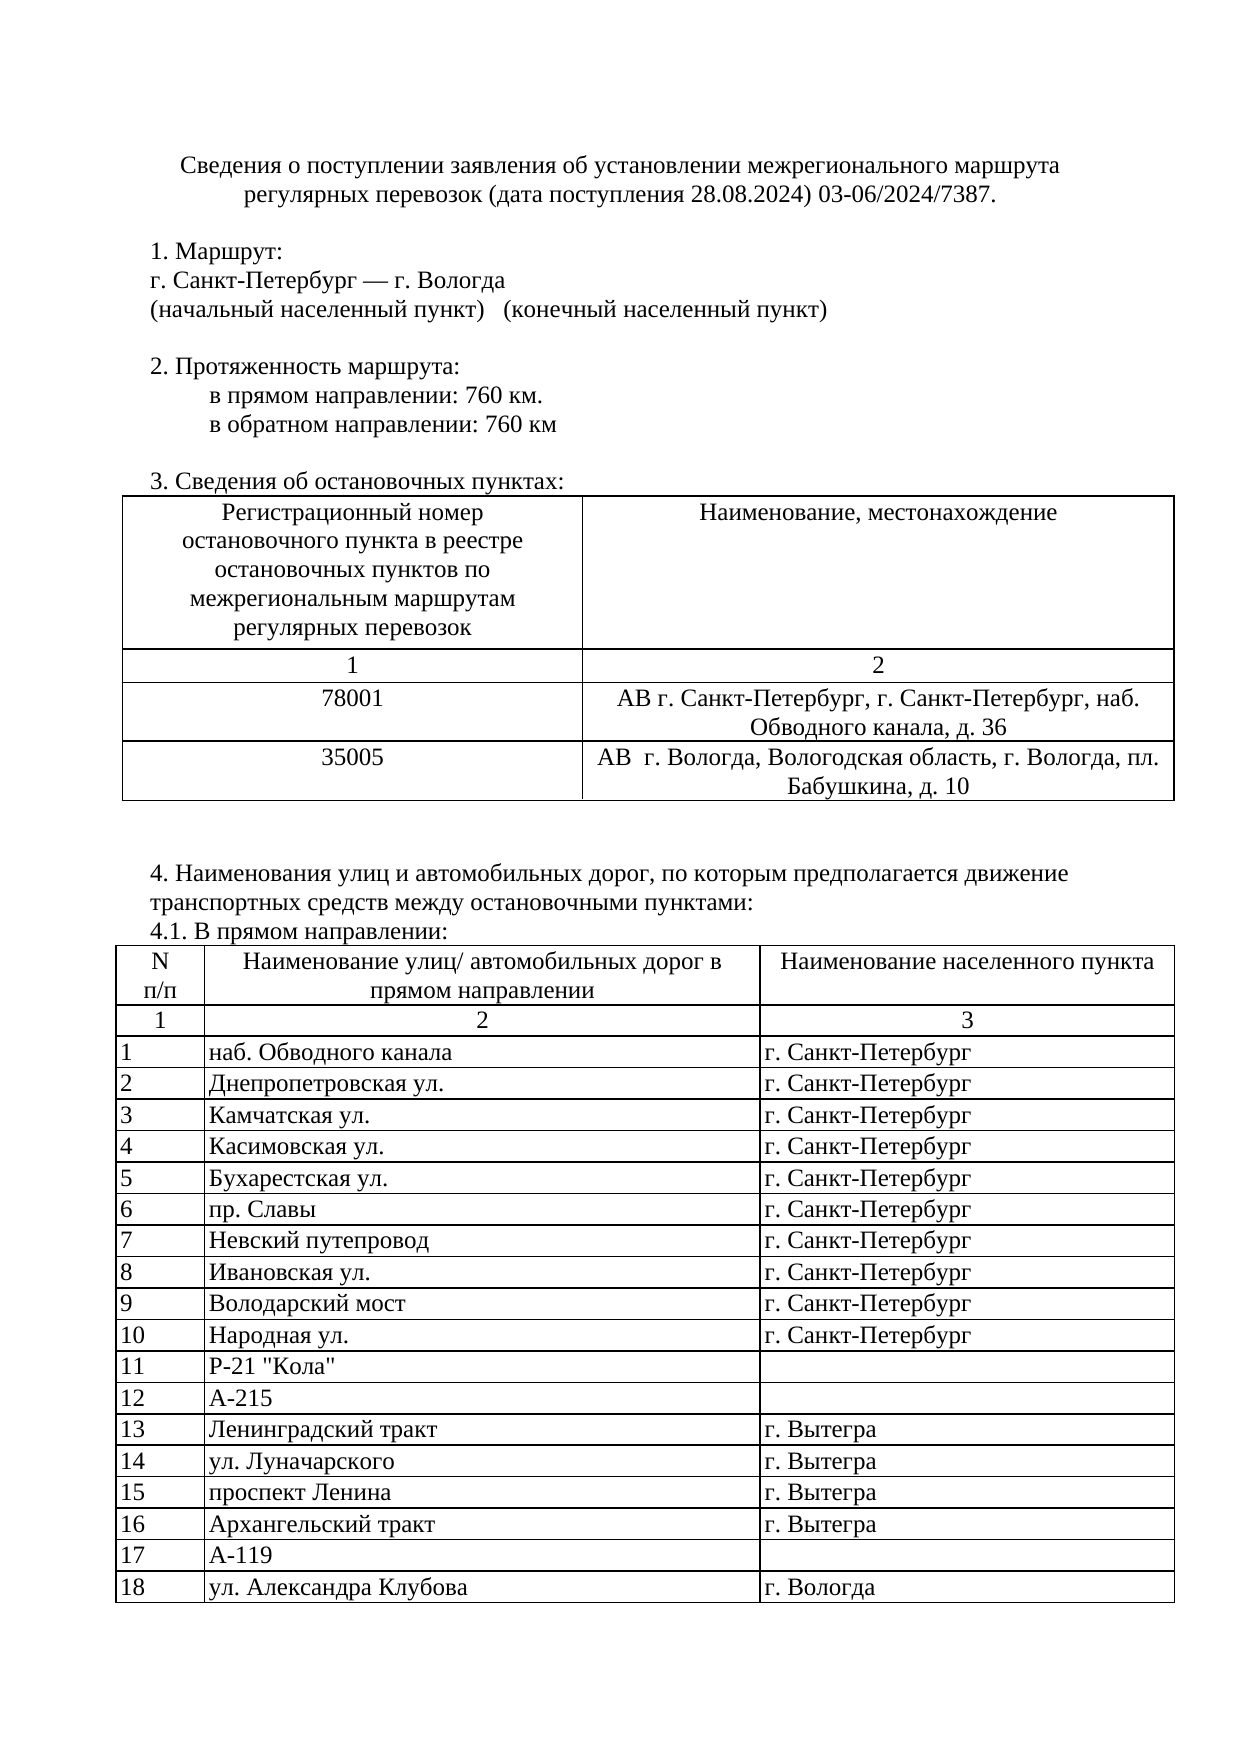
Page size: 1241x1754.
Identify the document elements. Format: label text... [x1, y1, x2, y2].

table_cell пр. Славы [205, 1194, 759, 1224]
table_cell ул. Александра Клубова [205, 1572, 759, 1602]
table_cell г. Вологда [761, 1572, 1174, 1602]
table_header Наименование населенного пункта [761, 946, 1174, 1004]
table_cell Касимовская ул. [205, 1131, 759, 1161]
table_cell г. Санкт-Петербург [761, 1194, 1174, 1224]
table_cell 3 [117, 1100, 204, 1130]
table_cell Володарский мост [205, 1289, 759, 1318]
table_cell [761, 1383, 1174, 1413]
table_cell 1 [117, 1037, 204, 1067]
text 4.1. В прямом направлении: [150, 916, 1090, 945]
table_header Регистрационный номер остановочного пункта в реестре остановочных пунктов по межрегиональным маршрутам регулярных перевозок [123, 497, 582, 648]
text в прямом направлении: 760 км. [150, 380, 1090, 409]
text 4. Наименования улиц и автомобильных дорог, по которым предполагается движение транспортных средств между остановочными пунктами: [150, 858, 1090, 916]
table_cell 18 [117, 1572, 204, 1602]
text г. Санкт-Петербург — г. Вологда [150, 265, 1090, 294]
table_cell 6 [117, 1194, 204, 1224]
table_cell Камчатская ул. [205, 1100, 759, 1130]
table_cell Невский путепровод [205, 1226, 759, 1256]
table_cell г. Санкт-Петербург [761, 1226, 1174, 1256]
text 2. Протяженность маршрута: [150, 351, 1090, 380]
text 3. Сведения об остановочных пунктах: [150, 466, 1090, 495]
table_cell проспект Ленина [205, 1477, 759, 1507]
table_cell АВ г. Вологда, Вологодская область, г. Вологда, пл. Бабушкина, д. 10 [583, 742, 1173, 799]
text (начальный населенный пункт) (конечный населенный пункт) [150, 294, 1090, 322]
table_cell [761, 1352, 1174, 1381]
table_cell г. Санкт-Петербург [761, 1289, 1174, 1318]
table_cell 13 [117, 1415, 204, 1444]
table_cell г. Санкт-Петербург [761, 1068, 1174, 1098]
table_cell 2 [583, 650, 1173, 681]
table_cell 78001 [123, 683, 582, 740]
table_cell 4 [117, 1131, 204, 1161]
table_cell г. Санкт-Петербург [761, 1037, 1174, 1067]
table_cell г. Санкт-Петербург [761, 1163, 1174, 1193]
table_cell А-119 [205, 1540, 759, 1570]
table_cell 5 [117, 1163, 204, 1193]
table_cell 9 [117, 1289, 204, 1318]
table_cell 3 [761, 1006, 1174, 1035]
table_header N п/п [117, 946, 204, 1004]
table_cell 15 [117, 1477, 204, 1507]
table_header Наименование улиц/ автомобильных дорог в прямом направлении [205, 946, 759, 1004]
table_cell г. Вытегра [761, 1415, 1174, 1444]
table_cell 2 [117, 1068, 204, 1098]
table_cell 7 [117, 1226, 204, 1256]
table_cell 8 [117, 1257, 204, 1287]
table_cell Днепропетровская ул. [205, 1068, 759, 1098]
table_cell 2 [205, 1006, 759, 1035]
table_cell Народная ул. [205, 1320, 759, 1350]
table_cell Бухарестская ул. [205, 1163, 759, 1193]
table_cell 1 [117, 1006, 204, 1035]
table_cell 35005 [123, 742, 582, 799]
table_cell Р-21 "Кола" [205, 1352, 759, 1381]
table_cell г. Санкт-Петербург [761, 1257, 1174, 1287]
table_cell 17 [117, 1540, 204, 1570]
table_cell г. Санкт-Петербург [761, 1131, 1174, 1161]
text в обратном направлении: 760 км [150, 409, 1090, 437]
table_cell 12 [117, 1383, 204, 1413]
table_cell ул. Луначарского [205, 1446, 759, 1476]
table_cell [761, 1540, 1174, 1570]
table_cell 16 [117, 1509, 204, 1539]
table_cell 1 [123, 650, 582, 681]
table_cell г. Санкт-Петербург [761, 1320, 1174, 1350]
table_cell 14 [117, 1446, 204, 1476]
text Сведения о поступлении заявления об установлении межрегионального маршрута регулярных перевозок (дата поступления 28.08.2024) 03-06/2024/7387. [150, 150, 1090, 207]
text 1. Маршрут: [150, 236, 1090, 265]
table_cell Ивановская ул. [205, 1257, 759, 1287]
table_cell г. Вытегра [761, 1477, 1174, 1507]
table_cell г. Вытегра [761, 1446, 1174, 1476]
table_cell г. Санкт-Петербург [761, 1100, 1174, 1130]
table_cell г. Вытегра [761, 1509, 1174, 1539]
table_cell Ленинградский тракт [205, 1415, 759, 1444]
table_cell А-215 [205, 1383, 759, 1413]
table_cell 10 [117, 1320, 204, 1350]
table_cell 11 [117, 1352, 204, 1381]
table_cell Архангельский тракт [205, 1509, 759, 1539]
table_cell наб. Обводного канала [205, 1037, 759, 1067]
table_cell АВ г. Санкт-Петербург, г. Санкт-Петербург, наб. Обводного канала, д. 36 [583, 683, 1173, 740]
table_header Наименование, местонахождение [583, 497, 1173, 648]
